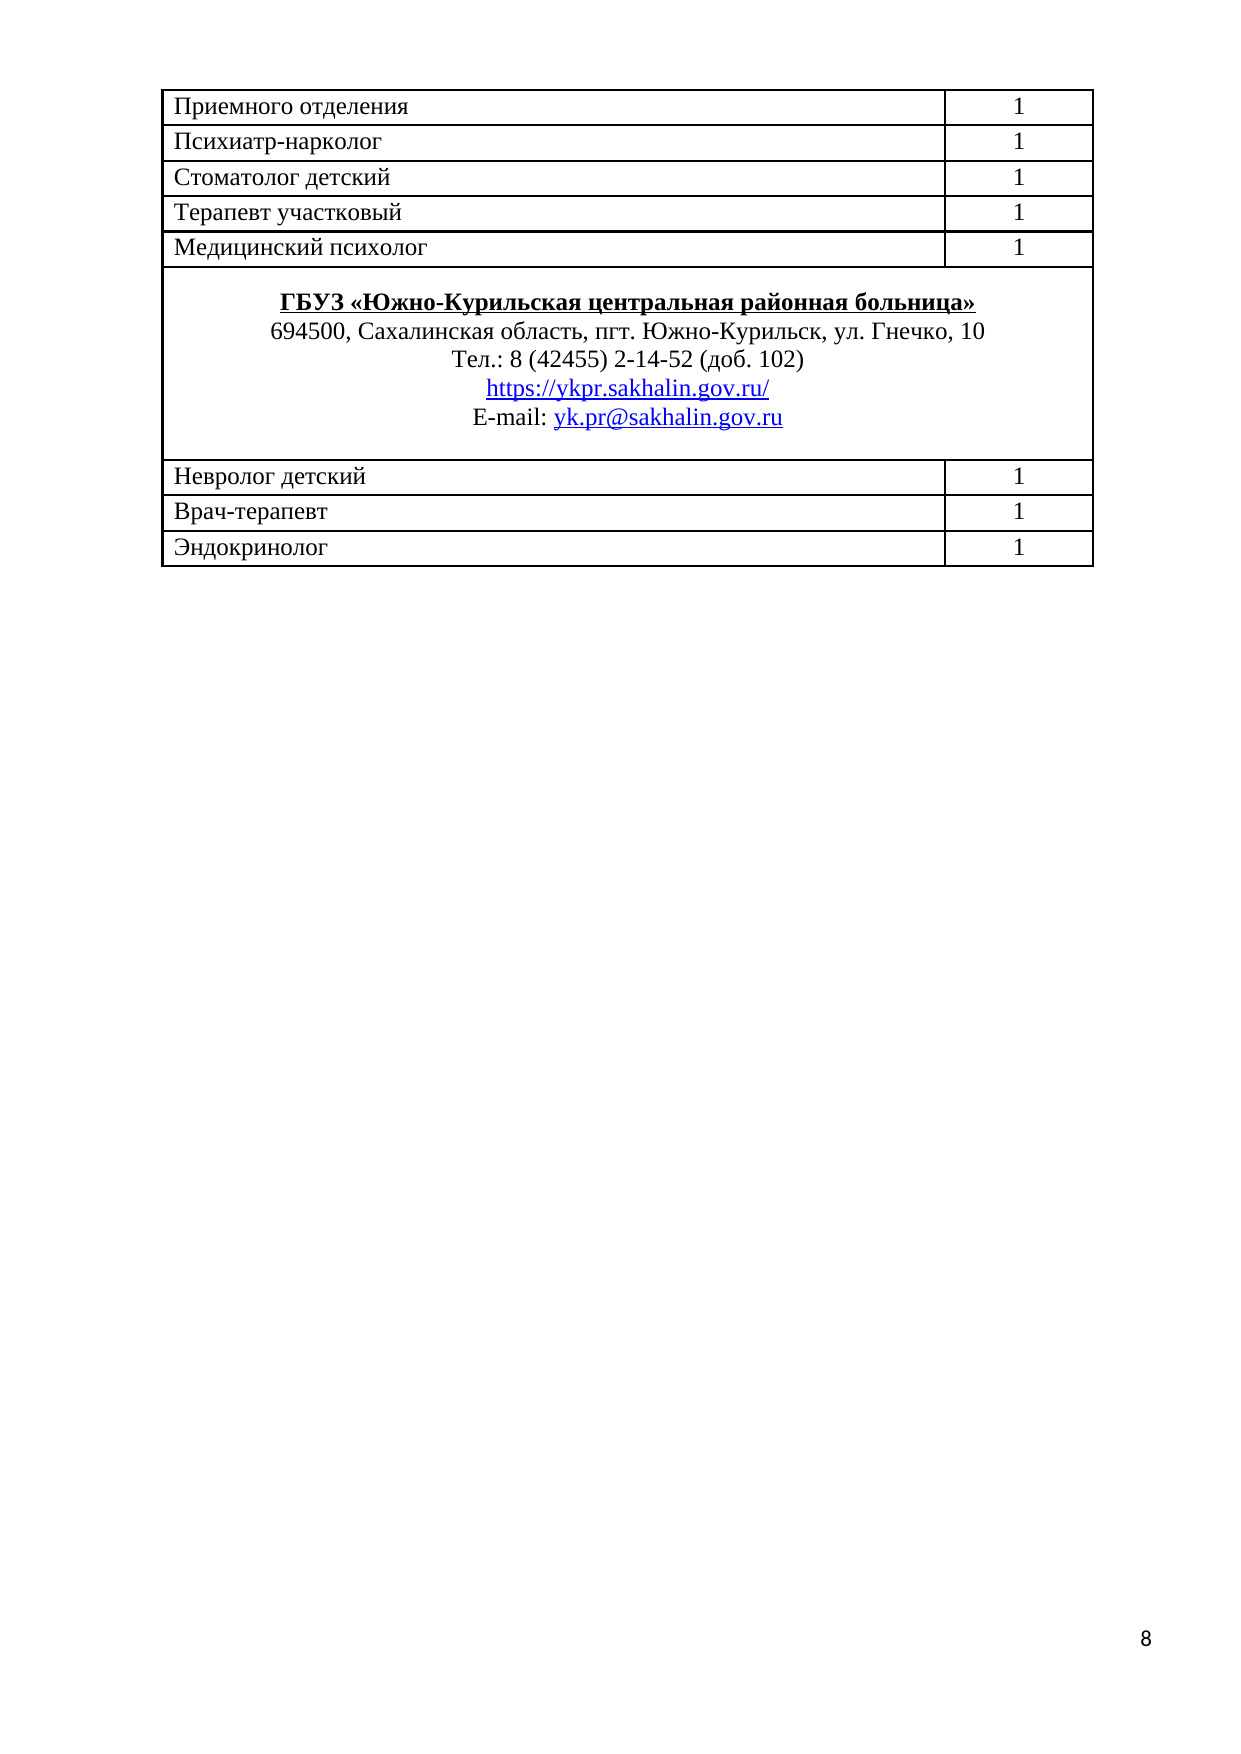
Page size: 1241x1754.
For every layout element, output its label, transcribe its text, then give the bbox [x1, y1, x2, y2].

table_cell 1 [946, 197, 1092, 230]
table_cell 1 [946, 461, 1092, 494]
table_cell 1 [946, 233, 1092, 266]
table_cell 1 [946, 162, 1092, 195]
table_cell Терапевт участковый [164, 197, 944, 230]
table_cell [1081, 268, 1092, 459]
table_cell Медицинский психолог [164, 233, 944, 266]
table_cell 1 [946, 496, 1092, 529]
table_cell 1 [946, 91, 1092, 124]
table_cell 1 [946, 126, 1092, 159]
table_cell Эндокринолог [164, 532, 944, 565]
table_cell Стоматолог детский [164, 162, 944, 195]
table_cell Психиатр-нарколог [164, 126, 944, 159]
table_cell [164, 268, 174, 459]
table_cell Приемного отделения [164, 91, 944, 124]
table_cell Врач-терапевт [164, 496, 944, 529]
table_cell Невролог детский [164, 461, 944, 494]
table_cell 1 [946, 532, 1092, 565]
